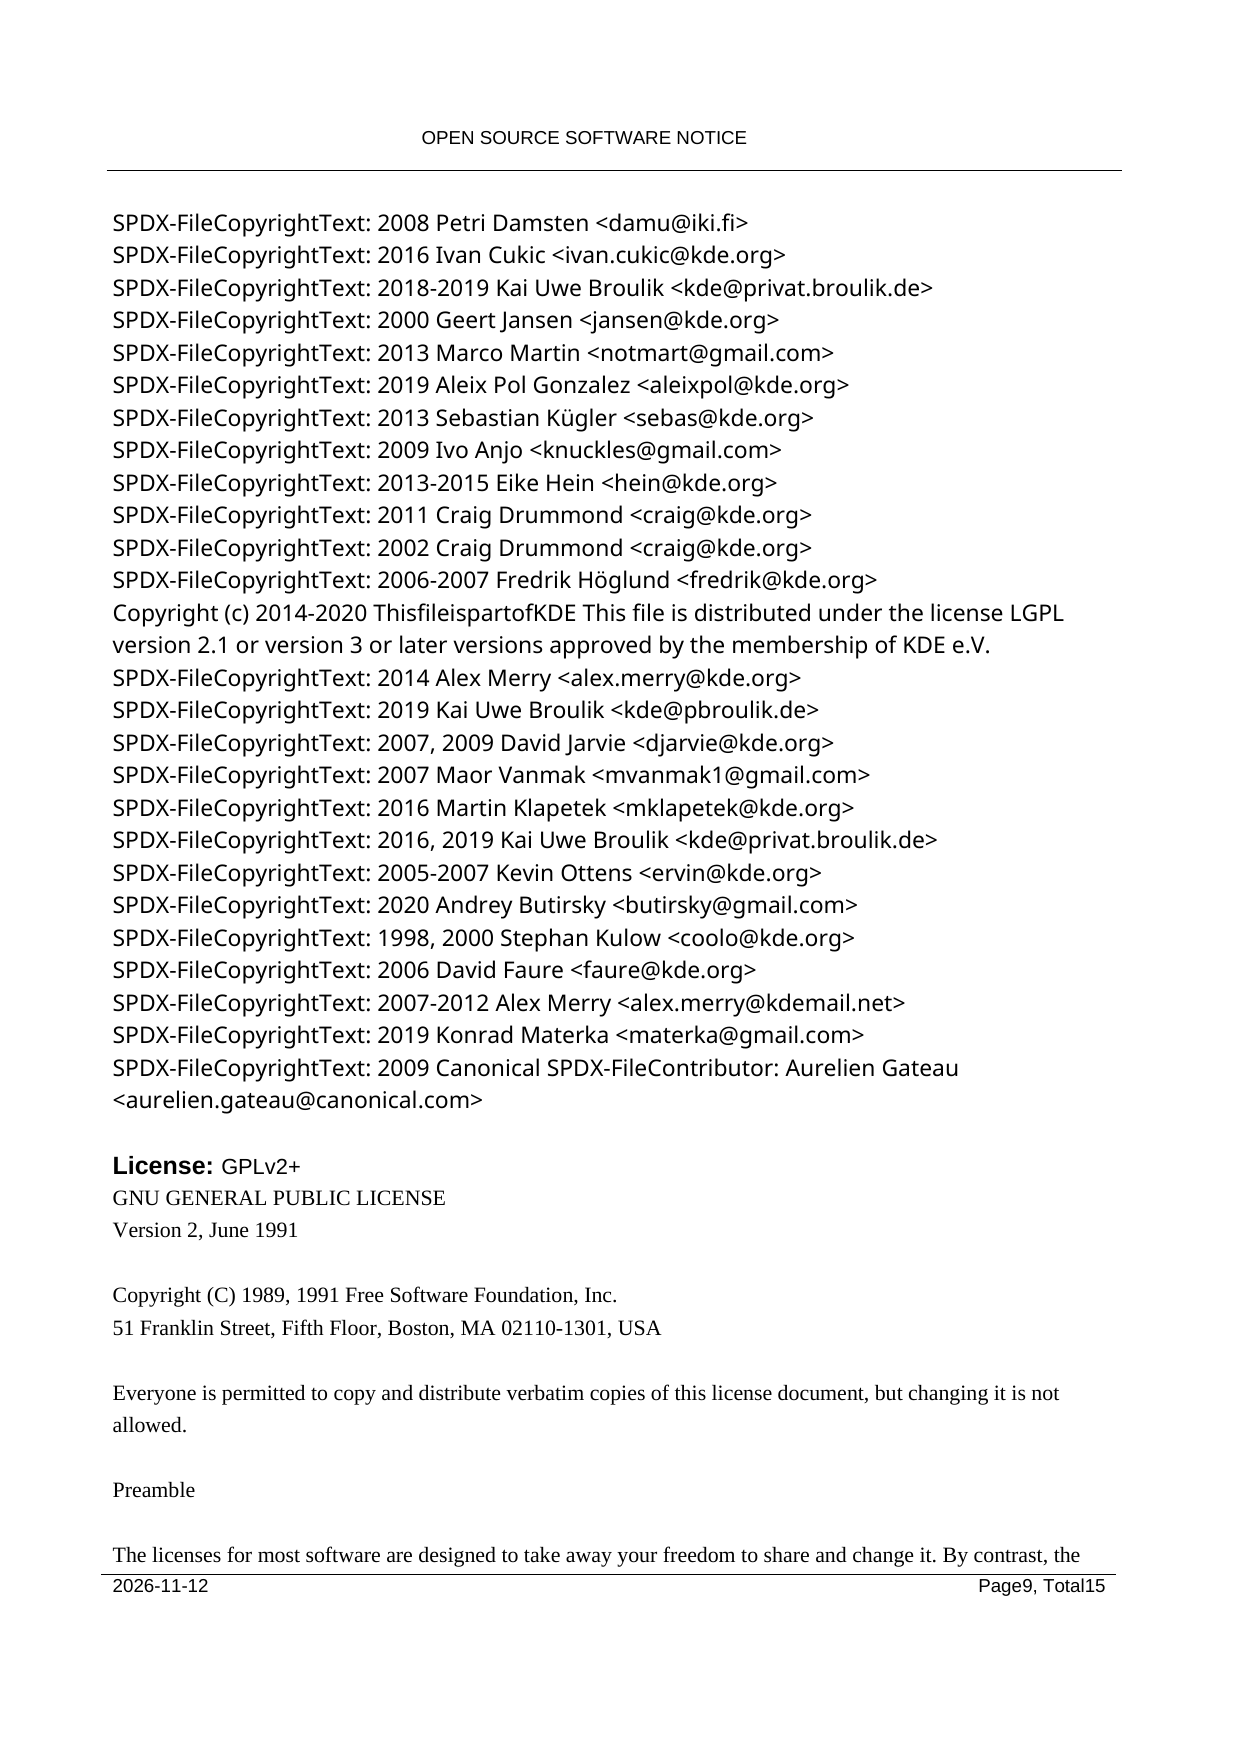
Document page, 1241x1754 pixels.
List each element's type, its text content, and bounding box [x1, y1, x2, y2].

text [112, 1181, 1128, 1571]
text License: GPLv2+ [112, 1149, 1128, 1181]
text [112, 206, 1128, 1149]
